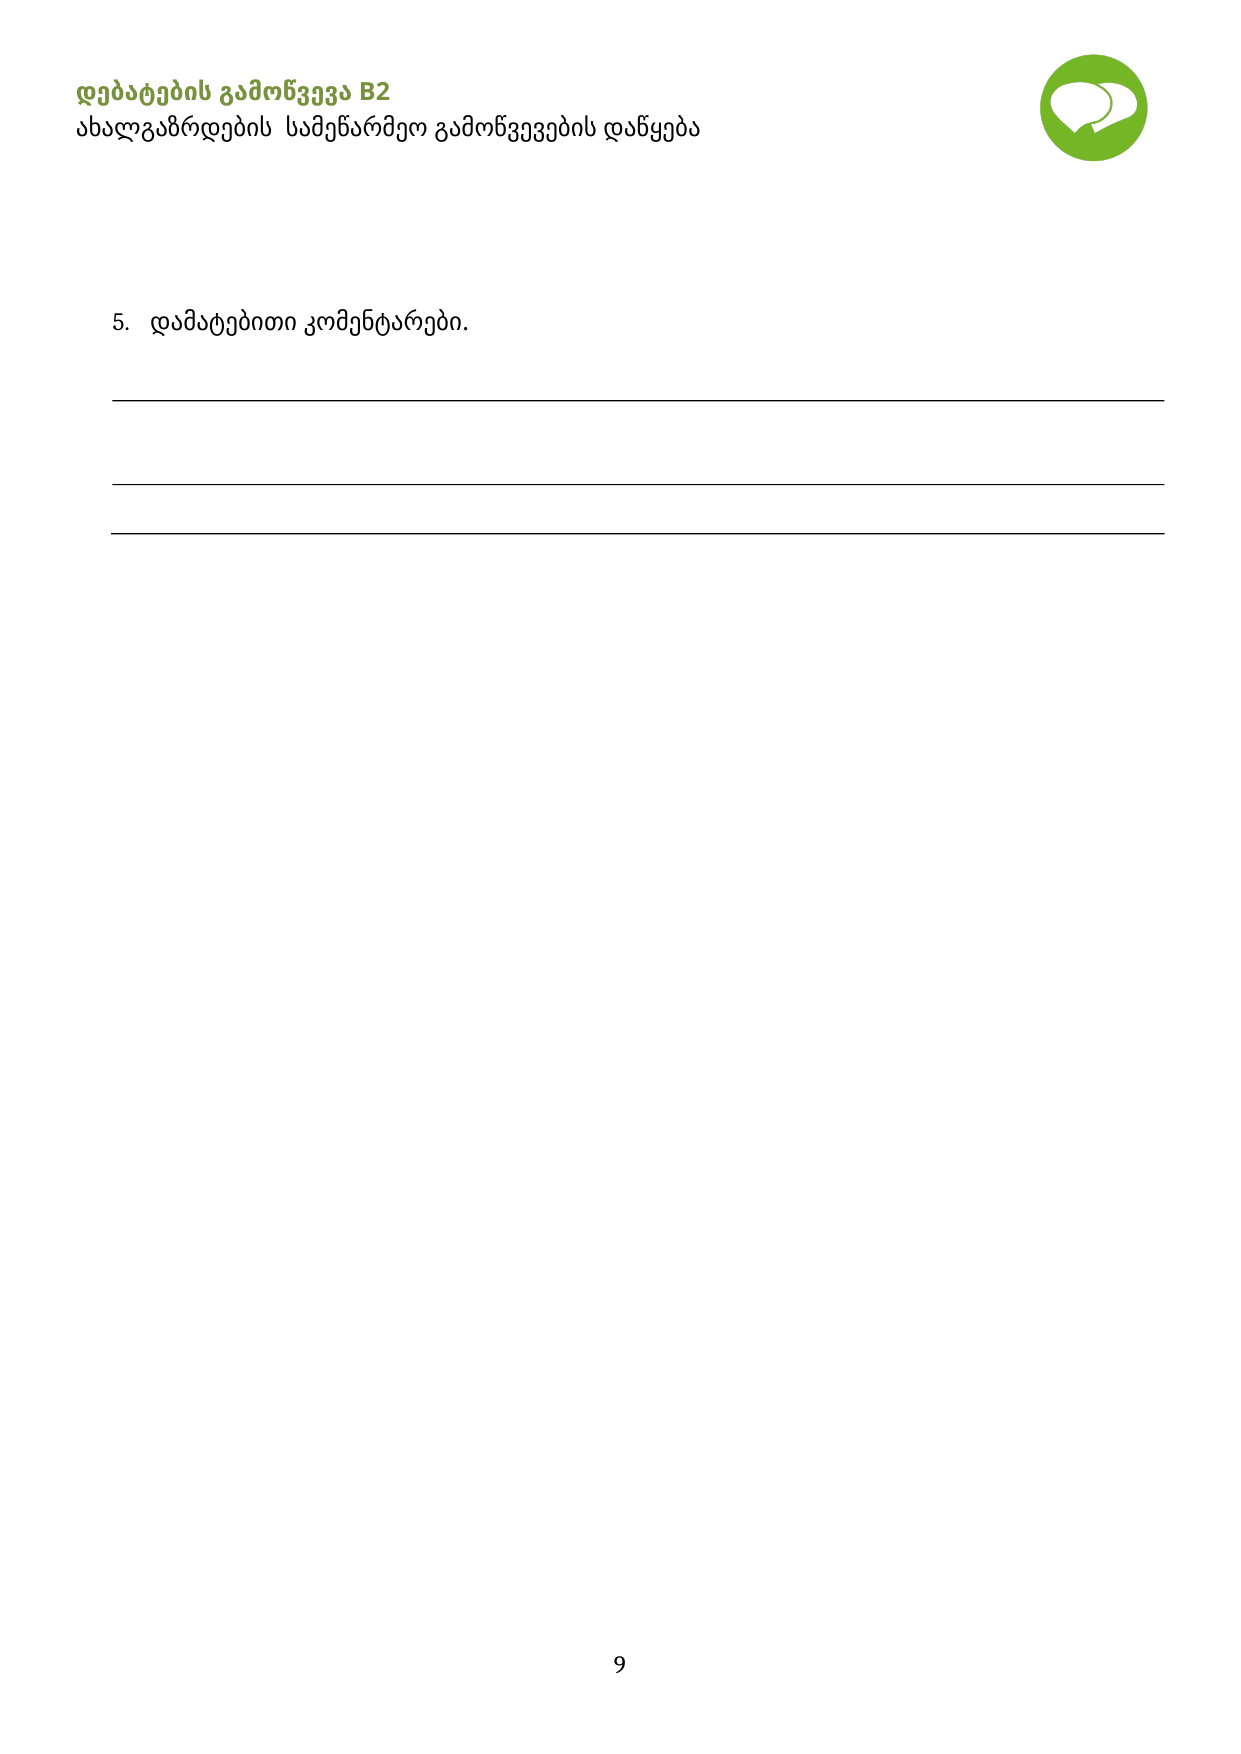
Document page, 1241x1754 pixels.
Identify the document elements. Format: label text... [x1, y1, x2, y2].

picture [1022, 37, 1165, 179]
list დამატებითი კომენტარები. [112, 303, 1192, 337]
